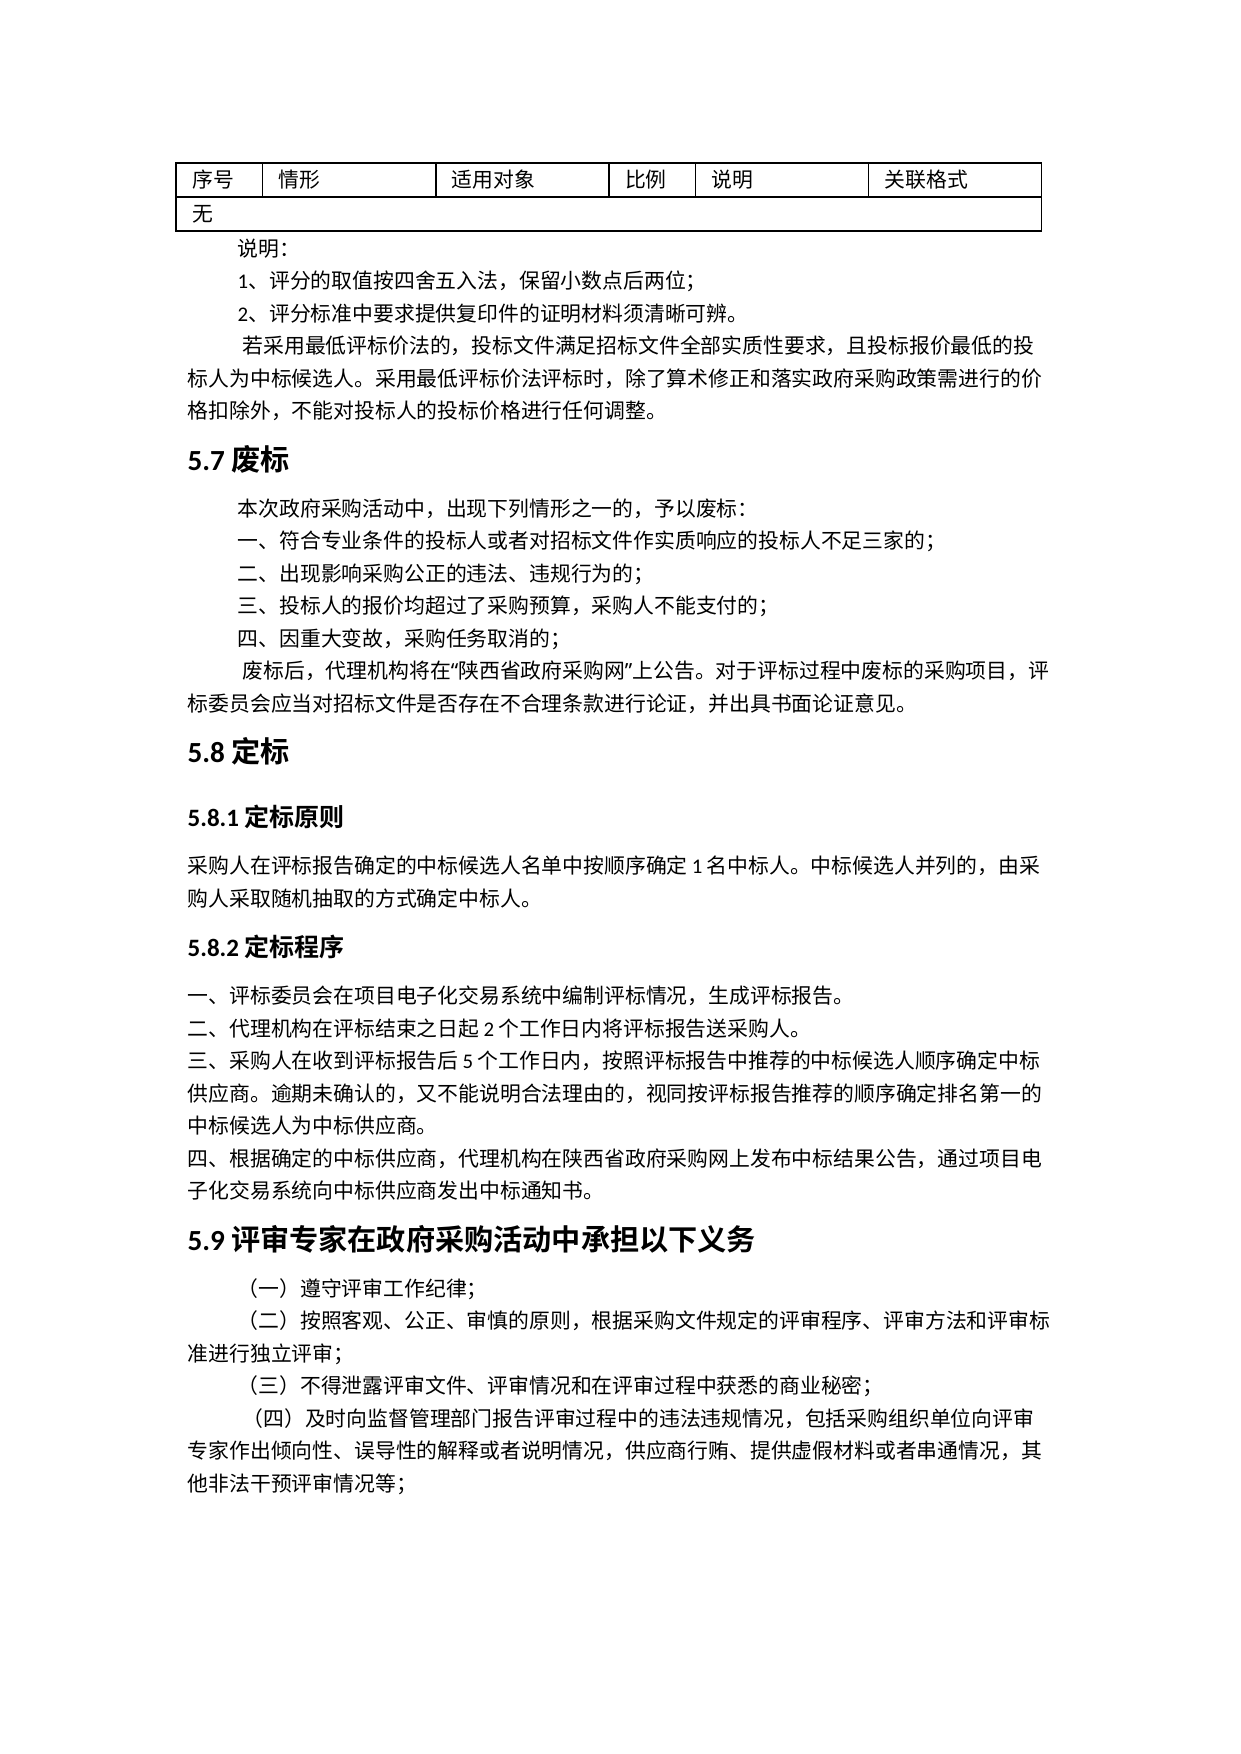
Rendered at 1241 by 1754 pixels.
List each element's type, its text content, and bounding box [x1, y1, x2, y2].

text 三、采购人在收到评标报告后5个工作日内，按照评标报告中推荐的中标候选人顺序确定中标供应商。逾期未确认的，又不能说明合法理由的，视同按评标报告推荐的顺序确定排名第一的中标候选人为中标供应商。 [187, 1044, 1053, 1142]
table_header 关联格式 [869, 164, 1041, 196]
text 5.9评审专家在政府采购活动中承担以下义务 [187, 1207, 1053, 1272]
text 5.7废标 [187, 427, 1053, 492]
text 一、评标委员会在项目电子化交易系统中编制评标情况，生成评标报告。 [187, 979, 1053, 1012]
text 四、因重大变故，采购任务取消的； [187, 622, 1053, 654]
table_header 序号 [177, 164, 262, 196]
text 二、出现影响采购公正的违法、违规行为的； [187, 557, 1053, 589]
text 说明： [187, 232, 1053, 264]
table_header 适用对象 [437, 164, 608, 196]
text 5.8.2定标程序 [187, 914, 1053, 979]
text （三）不得泄露评审文件、评审情况和在评审过程中获悉的商业秘密； [187, 1369, 1053, 1402]
text 5.8定标 [187, 719, 1053, 784]
text 1、评分的取值按四舍五入法，保留小数点后两位； [187, 264, 1053, 297]
text 废标后，代理机构将在“陕西省政府采购网”上公告。对于评标过程中废标的采购项目，评标委员会应当对招标文件是否存在不合理条款进行论证，并出具书面论证意见。 [187, 654, 1053, 719]
text （二）按照客观、公正、审慎的原则，根据采购文件规定的评审程序、评审方法和评审标准进行独立评审； [187, 1304, 1053, 1369]
text 2、评分标准中要求提供复印件的证明材料须清晰可辨。 [187, 297, 1053, 329]
text 采购人在评标报告确定的中标候选人名单中按顺序确定1名中标人。中标候选人并列的，由采购人采取随机抽取的方式确定中标人。 [187, 849, 1053, 914]
text 三、投标人的报价均超过了采购预算，采购人不能支付的； [187, 589, 1053, 622]
text 本次政府采购活动中，出现下列情形之一的，予以废标： [187, 492, 1053, 524]
text （一）遵守评审工作纪律； [187, 1272, 1053, 1304]
table_cell 无 [177, 198, 1041, 230]
table_header 说明 [696, 164, 868, 196]
text （四）及时向监督管理部门报告评审过程中的违法违规情况，包括采购组织单位向评审专家作出倾向性、误导性的解释或者说明情况，供应商行贿、提供虚假材料或者串通情况，其他非法干预评审情况等； [187, 1402, 1053, 1499]
text 二、代理机构在评标结束之日起2个工作日内将评标报告送采购人。 [187, 1012, 1053, 1044]
text 四、根据确定的中标供应商，代理机构在陕西省政府采购网上发布中标结果公告，通过项目电子化交易系统向中标供应商发出中标通知书。 [187, 1142, 1053, 1207]
text 5.8.1 定标原则 [187, 784, 1053, 849]
table_header 比例 [610, 164, 695, 196]
table_header 情形 [263, 164, 435, 196]
text 若采用最低评标价法的，投标文件满足招标文件全部实质性要求，且投标报价最低的投标人为中标候选人。采用最低评标价法评标时，除了算术修正和落实政府采购政策需进行的价格扣除外，不能对投标人的投标价格进行任何调整。 [187, 329, 1053, 427]
text 一、符合专业条件的投标人或者对招标文件作实质响应的投标人不足三家的； [187, 524, 1053, 557]
